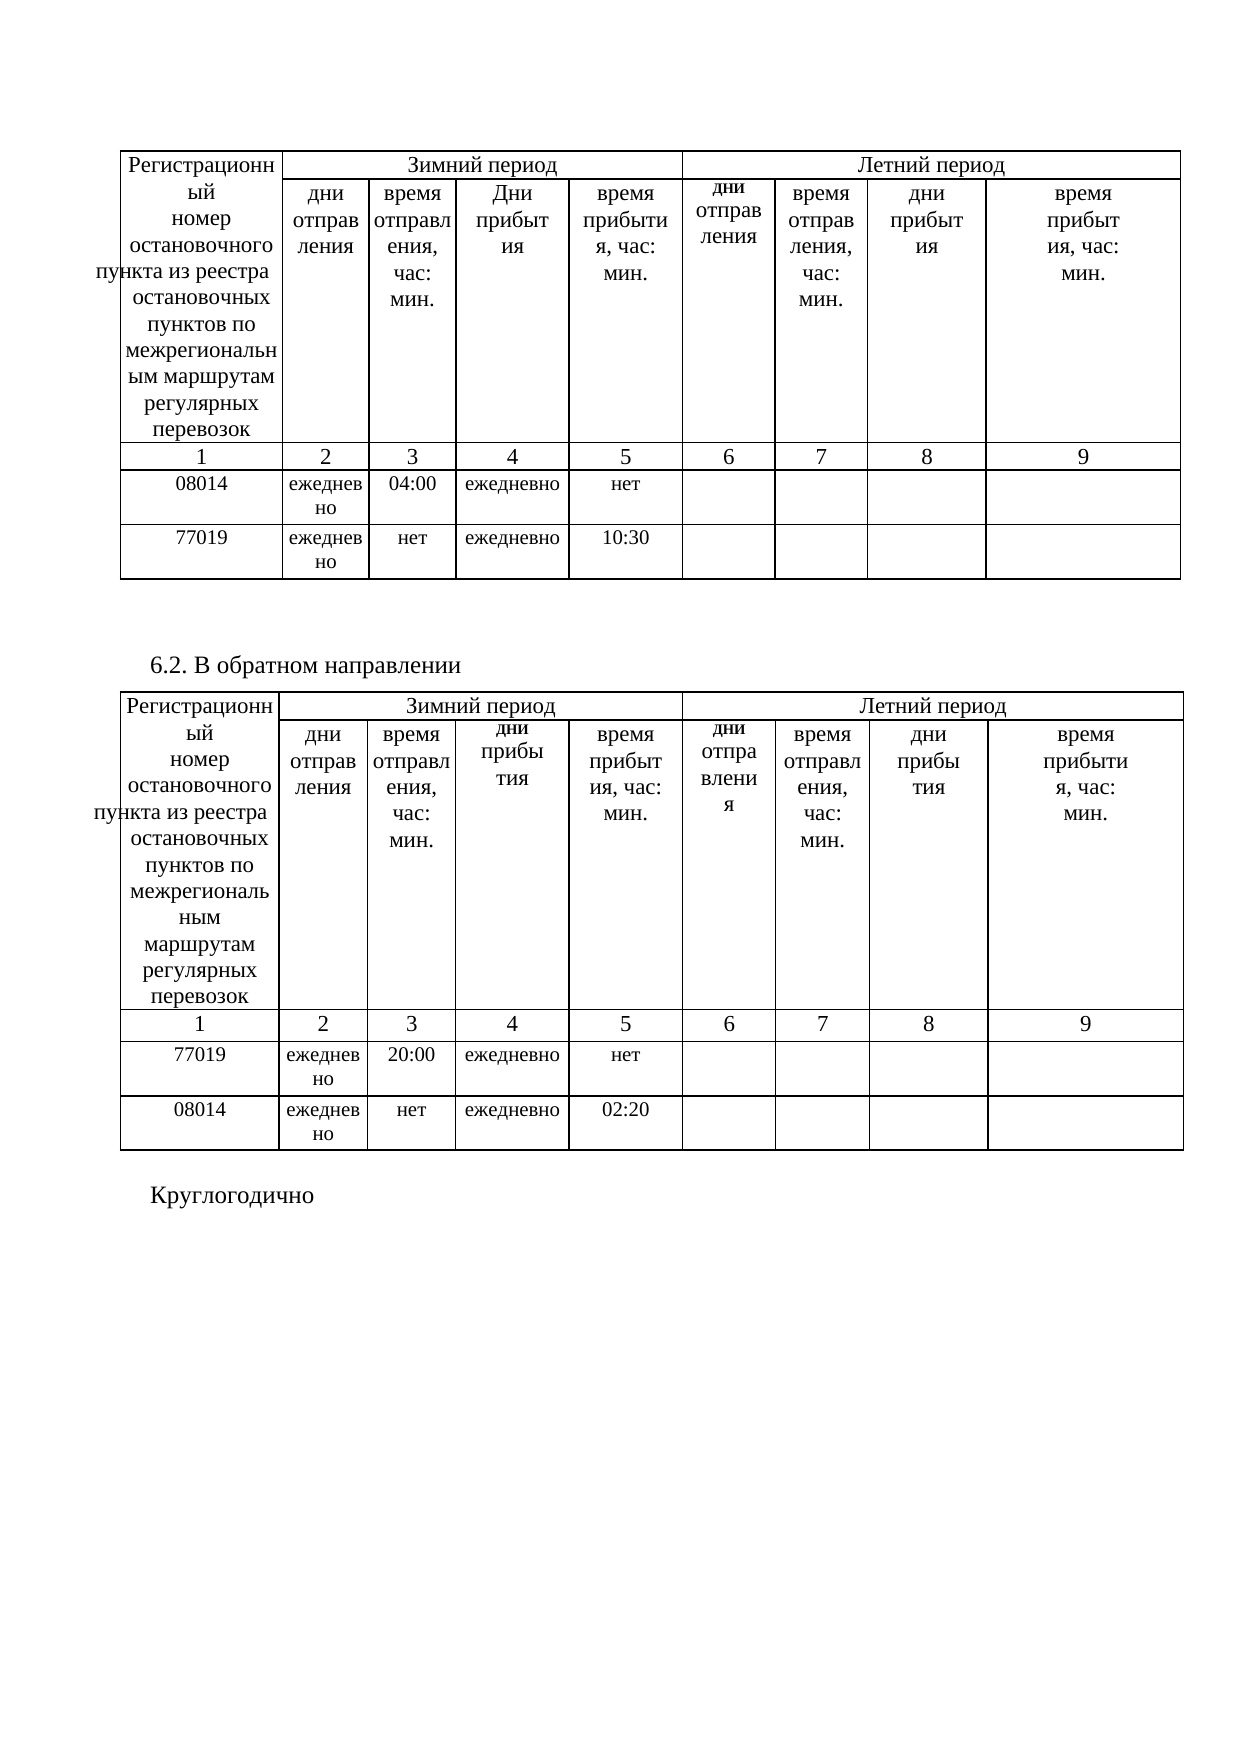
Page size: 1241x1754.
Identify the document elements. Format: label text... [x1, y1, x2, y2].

table_cell нет [368, 1097, 455, 1149]
table_cell ДНИ отправ ления [683, 180, 774, 441]
table_cell [683, 1042, 775, 1095]
table_cell ежедневно [280, 1097, 367, 1149]
table_cell 04:00 [370, 471, 455, 524]
table_cell время прибыт ия, час: мин. [987, 180, 1180, 441]
table_cell 2 [280, 1010, 367, 1041]
table_cell Дни прибыт ия [457, 180, 568, 441]
table_cell [989, 1042, 1183, 1095]
table_cell [683, 525, 774, 578]
table_cell ежедневно [457, 525, 568, 578]
table_cell время отправ ления, час: мин. [776, 180, 867, 441]
table_cell нет [570, 1042, 682, 1095]
table_cell [776, 471, 867, 524]
table_cell [870, 1042, 987, 1095]
table_cell 7 [776, 1010, 869, 1041]
table_cell время прибыти я, час: мин. [989, 721, 1183, 1009]
table_cell дни прибыт ия [868, 180, 985, 441]
table_cell 20:00 [368, 1042, 455, 1095]
table_cell ежедневно [280, 1042, 367, 1095]
table_cell [683, 1097, 775, 1149]
table_cell 3 [370, 443, 455, 469]
table_cell [776, 1042, 869, 1095]
table_cell 1 [121, 1010, 278, 1041]
text 6.2. В обратном направлении [150, 650, 1090, 678]
table_cell время отправл ения, час: мин. [776, 721, 869, 1009]
table_cell нет [570, 471, 682, 524]
table_cell 8 [868, 443, 985, 469]
table_cell время прибыти я, час: мин. [570, 180, 682, 441]
table_cell 02:20 [570, 1097, 682, 1149]
text Круглогодично [150, 1180, 1090, 1208]
table_cell 08014 [121, 471, 282, 524]
table_cell ежедневно [457, 471, 568, 524]
table_cell 9 [987, 443, 1180, 469]
table_cell [989, 1097, 1183, 1149]
table_cell 3 [368, 1010, 455, 1041]
table_cell ежедневно [283, 471, 368, 524]
table_cell 5 [570, 443, 682, 469]
table_cell ДНИ отпра влени я [683, 721, 775, 1009]
table_cell [868, 471, 985, 524]
table_cell [776, 1097, 869, 1149]
table_cell 1 [121, 443, 282, 469]
table_cell ежедневно [456, 1042, 568, 1095]
table_header Зимний период [280, 693, 682, 719]
table_header Зимний период [283, 152, 682, 178]
table_cell 8 [870, 1010, 987, 1041]
table_cell 2 [283, 443, 368, 469]
table_cell 4 [457, 443, 568, 469]
table_cell время прибыт ия, час: мин. [570, 721, 682, 1009]
table_cell [776, 525, 867, 578]
table_cell [987, 525, 1180, 578]
table_cell 77019 [121, 1042, 278, 1095]
table_cell [868, 525, 985, 578]
table_cell [683, 471, 774, 524]
table_cell ДНИ прибы тия [456, 721, 568, 1009]
table_cell 7 [776, 443, 867, 469]
table_cell время отправл ения, час: мин. [368, 721, 455, 1009]
table_cell время отправл ения, час: мин. [370, 180, 455, 441]
table_header Регистрационный номер остановочного пункта из реестра остановочных пунктов по межрегиональным маршрутам регулярных перевозок [121, 693, 278, 1009]
table_cell 77019 [121, 525, 282, 578]
table_cell 6 [683, 443, 774, 469]
table_cell дни отправ ления [280, 721, 367, 1009]
table_cell 10:30 [570, 525, 682, 578]
table_cell ежедневно [456, 1097, 568, 1149]
table_header Летний период [683, 152, 1180, 178]
table_cell дни прибы тия [870, 721, 987, 1009]
table_cell [987, 471, 1180, 524]
table_cell дни отправ ления [283, 180, 368, 441]
table_cell 9 [989, 1010, 1183, 1041]
table_cell [870, 1097, 987, 1149]
table_cell 6 [683, 1010, 775, 1041]
table_cell 5 [570, 1010, 682, 1041]
table_cell нет [370, 525, 455, 578]
table_header Летний период [683, 693, 1183, 719]
table_header Регистрационный номер остановочного пункта из реестра остановочных пунктов по межрегиональным маршрутам регулярных перевозок [121, 152, 282, 441]
table_cell ежедневно [283, 525, 368, 578]
table_cell 08014 [121, 1097, 278, 1149]
table_cell 4 [456, 1010, 568, 1041]
